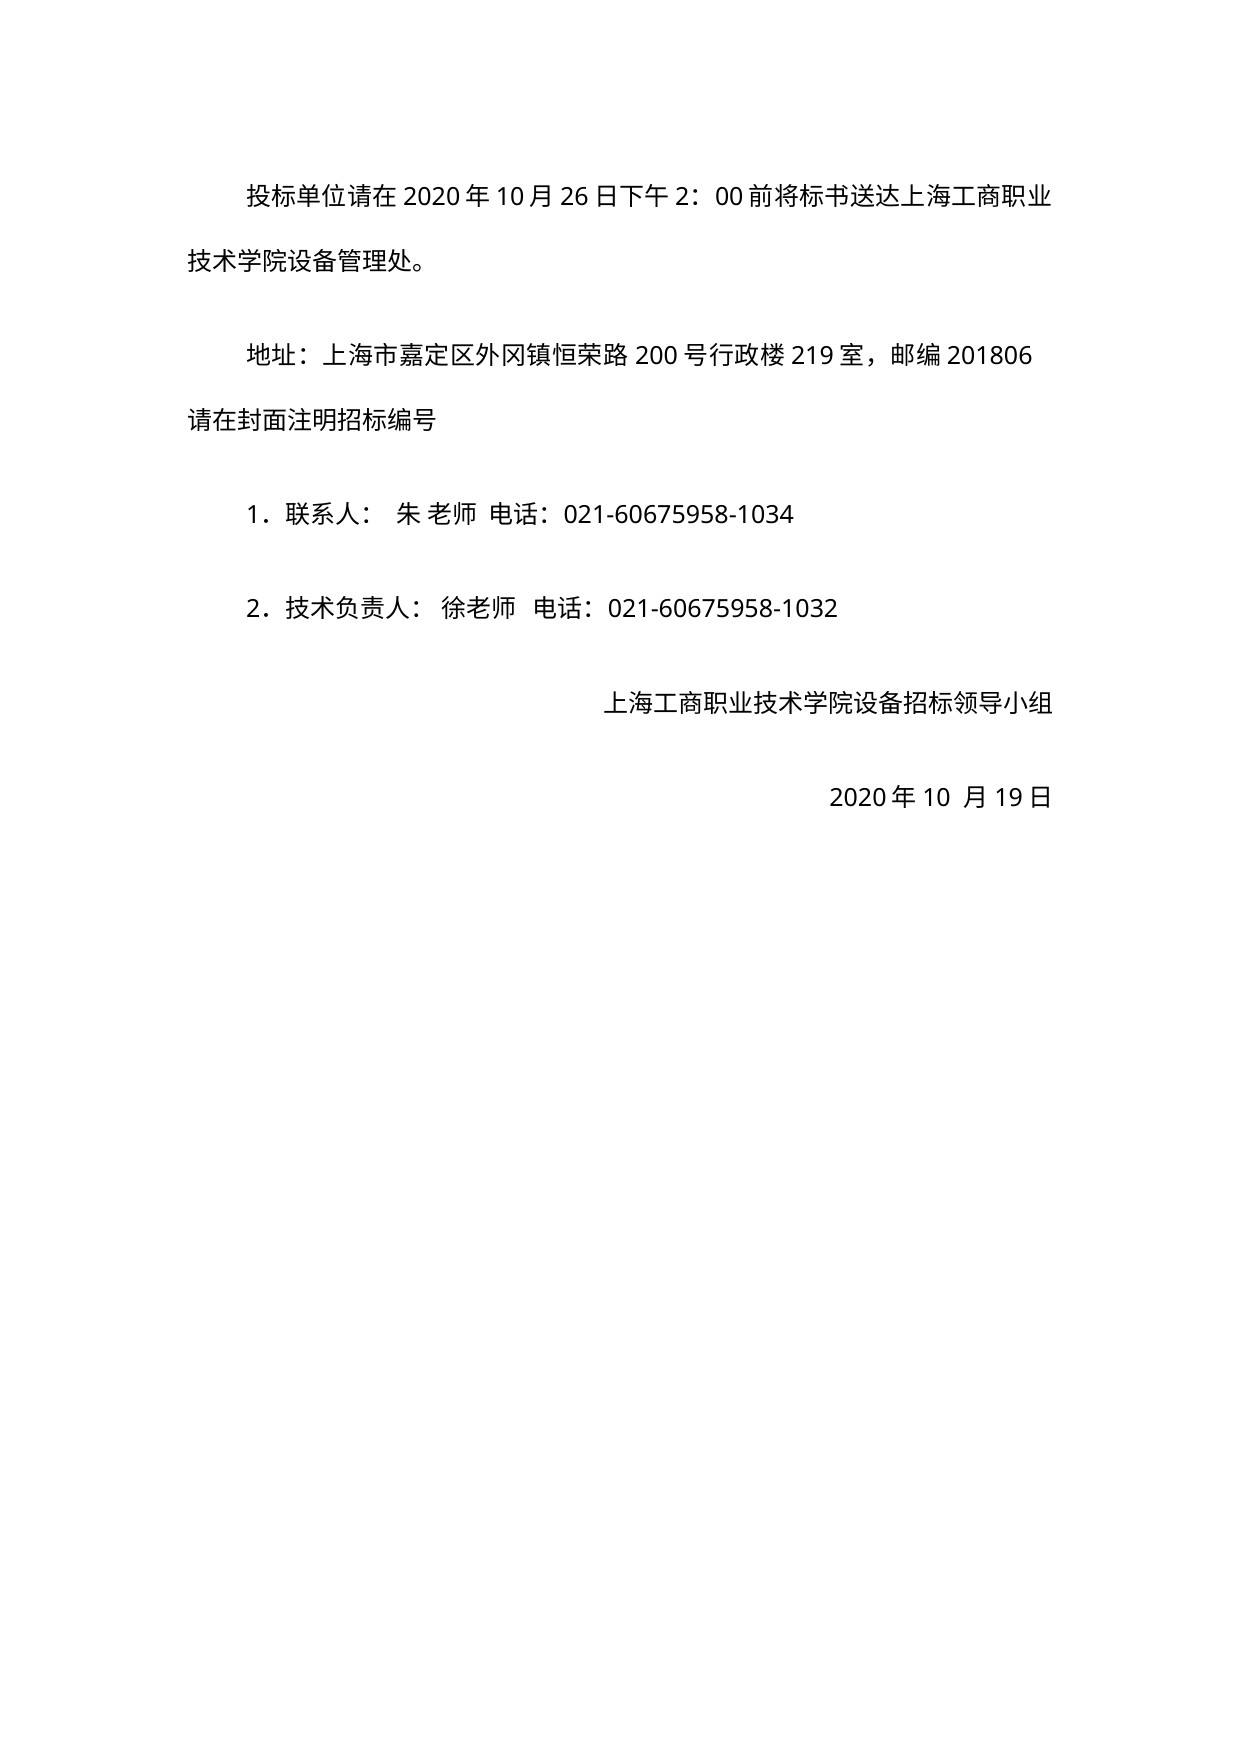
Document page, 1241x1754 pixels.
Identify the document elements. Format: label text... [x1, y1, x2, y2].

text 上海工商职业技术学院设备招标领导小组 [187, 669, 1053, 734]
text 1．联系人： 朱 老师 电话：021-60675958-1034 [187, 480, 1053, 545]
text 地址：上海市嘉定区外冈镇恒荣路200号行政楼219室，邮编201806 请在封面注明招标编号 [187, 321, 1053, 451]
text 投标单位请在2020年10月26日下午2：00前将标书送达上海工商职业技术学院设备管理处。 [187, 162, 1053, 292]
text 2020年 10 月 19日 [187, 763, 1053, 828]
text 2．技术负责人： 徐老师 电话：021-60675958-1032 [187, 574, 1053, 639]
